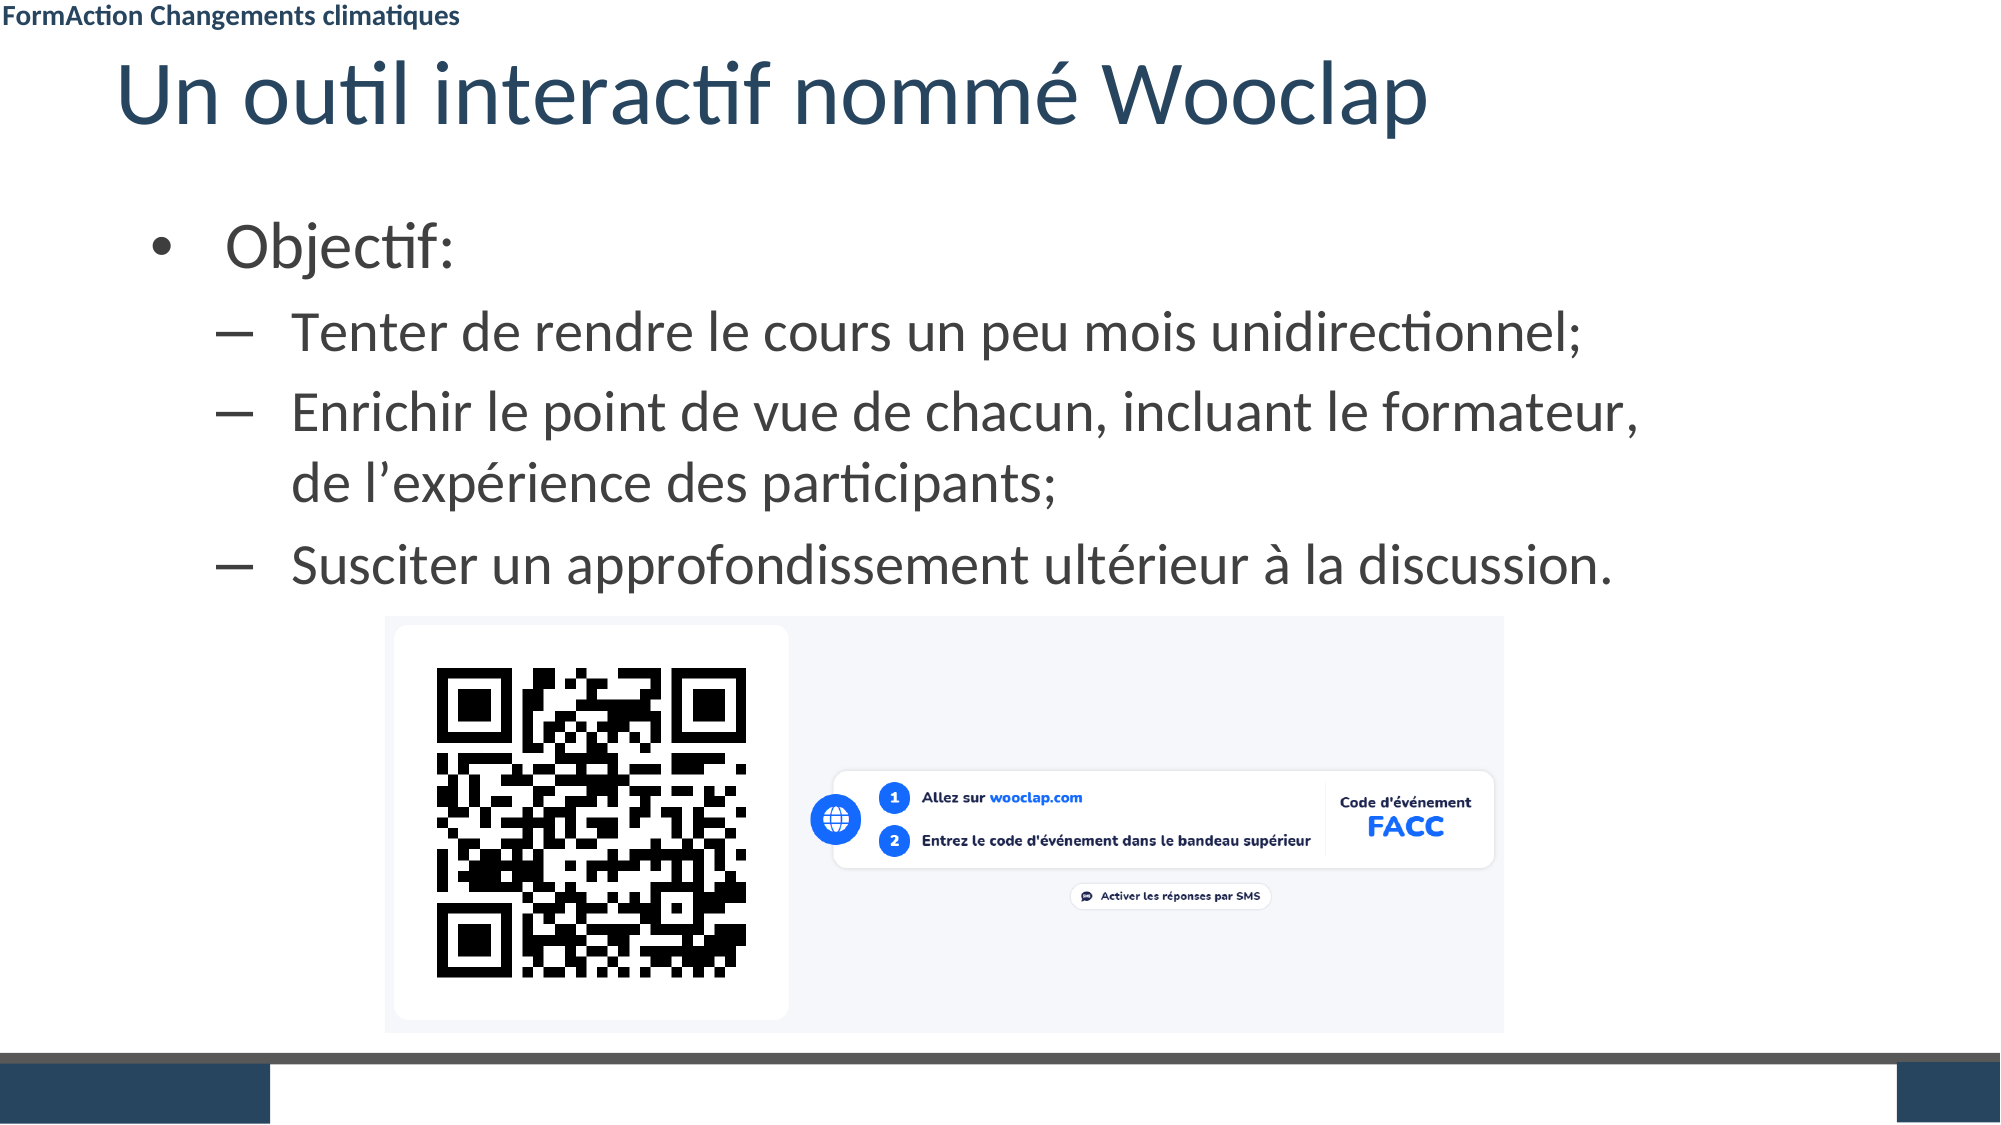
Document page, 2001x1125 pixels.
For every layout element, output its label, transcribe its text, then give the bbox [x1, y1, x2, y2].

list Tenter de rendre le cours un peu mois unidirectionnel; [216, 289, 2000, 366]
picture [384, 616, 1505, 1033]
list Objectif: [150, 203, 2000, 285]
list Enrichir le point de vue de chacun, incluant le formateur, de l’expérience des participants; [216, 371, 1704, 517]
subtitle Un outil interactif nommé Wooclap [115, 44, 2000, 144]
list Susciter un approfondissement ultérieur à la discussion. [216, 522, 2000, 599]
